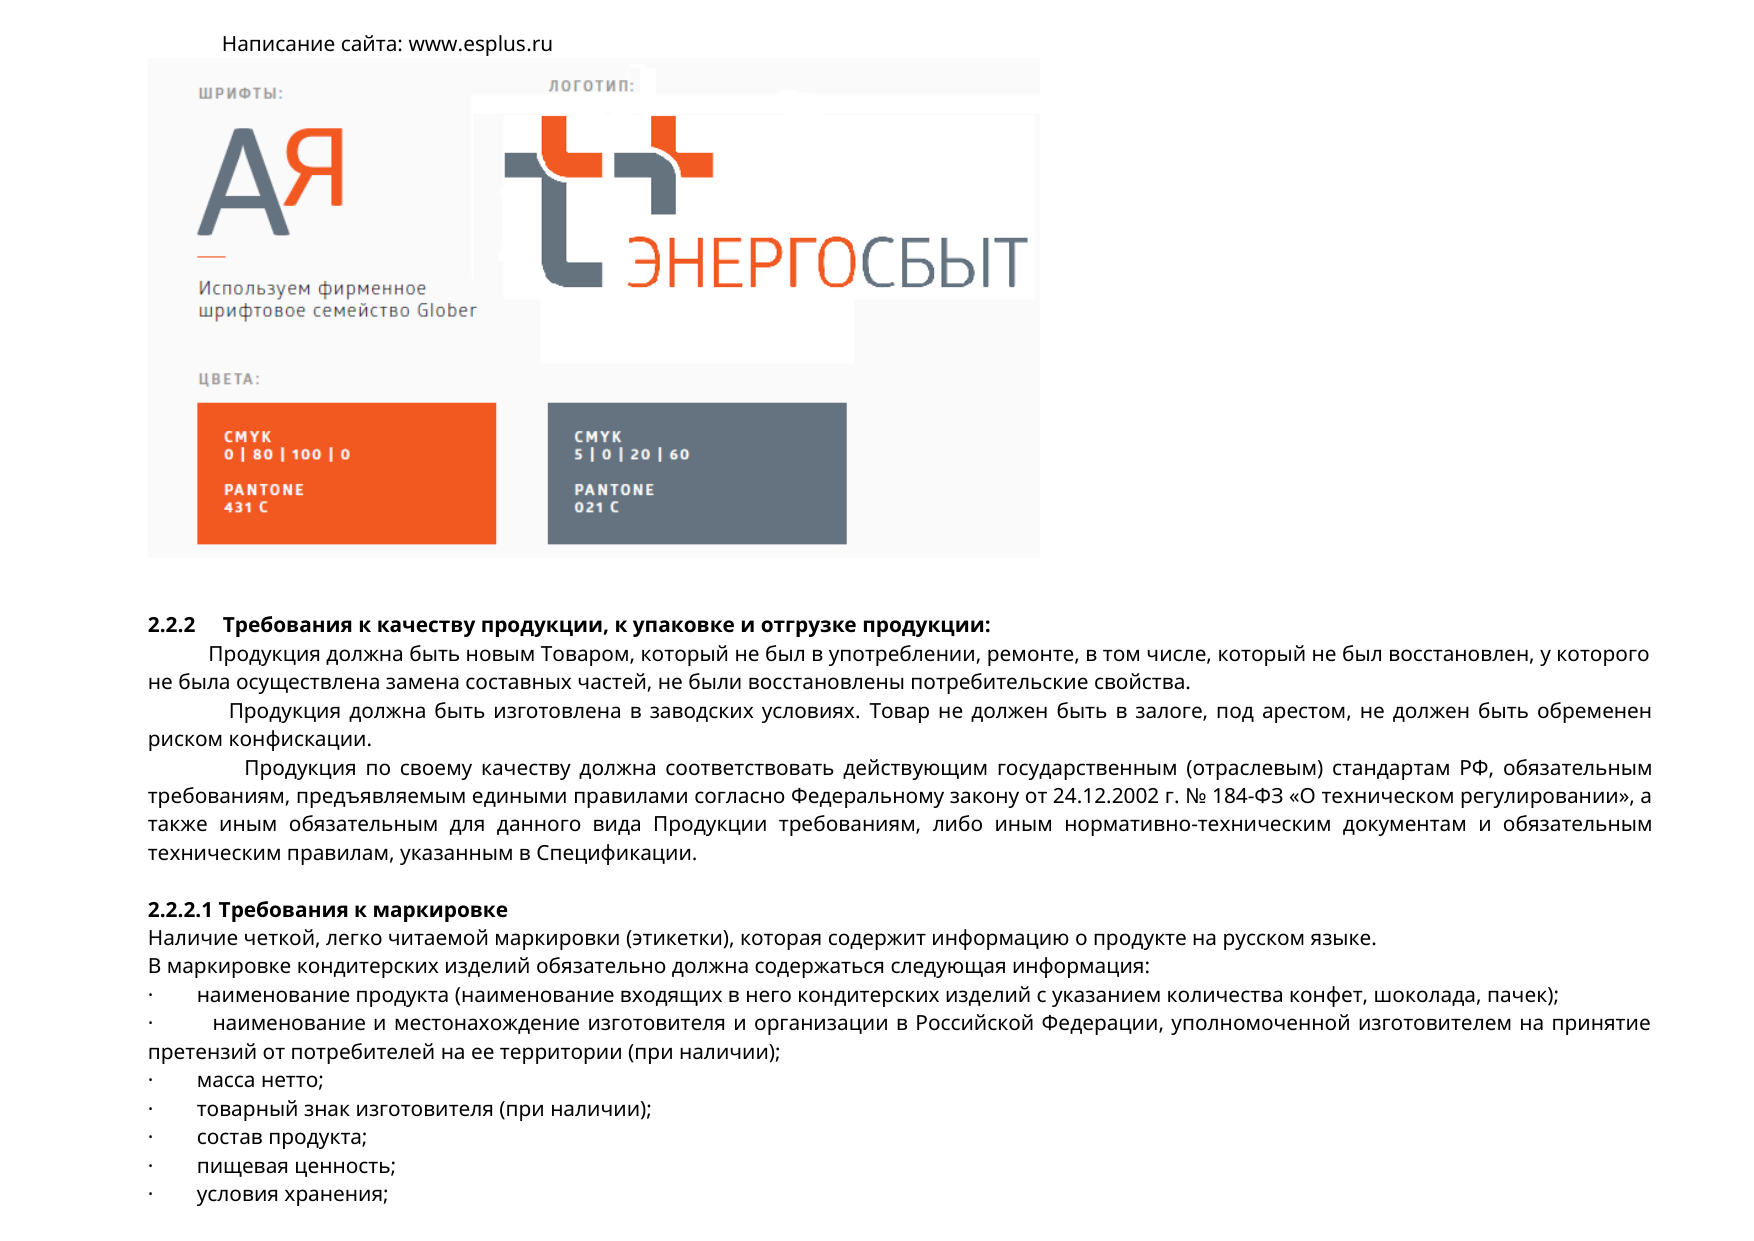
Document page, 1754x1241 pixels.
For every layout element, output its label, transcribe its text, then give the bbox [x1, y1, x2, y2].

text · масса нетто; [148, 1065, 1654, 1094]
text Наличие четкой, легко читаемой маркировки (этикетки), которая содержит информацию о продукте на русском языке. [148, 923, 1654, 952]
text · условия хранения; [148, 1179, 1654, 1208]
text · состав продукта; [148, 1122, 1654, 1151]
list Требования к качеству продукции, к упаковке и отгрузке продукции: [148, 610, 1604, 639]
text В маркировке кондитерских изделий обязательно должна содержаться следующая информация: [148, 952, 1654, 980]
text · пищевая ценность; [148, 1151, 1654, 1179]
text · наименование и местонахождение изготовителя и организации в Российской Федерации, уполномоченной изготовителем на принятие претензий от потребителей на ее территории (при наличии); [148, 1008, 1654, 1065]
text · товарный знак изготовителя (при наличии); [148, 1094, 1654, 1122]
text Продукция должна быть изготовлена в заводских условиях. Товар не должен быть в залоге, под арестом, не должен быть обременен риском конфискации. [148, 696, 1654, 753]
text Продукция по своему качеству должна соответствовать действующим государственным (отраслевым) стандартам РФ, обязательным требованиям, предъявляемым едиными правилами согласно Федеральному закону от 24.12.2002 г. № 184-ФЗ «О техническом регулировании», а также иным обязательным для данного вида Продукции требованиям, либо иным нормативно-техническим документам и обязательным техническим правилам, указанным в Спецификации. [148, 753, 1654, 866]
text · наименование продукта (наименование входящих в него кондитерских изделий с указанием количества конфет, шоколада, пачек); [148, 980, 1654, 1008]
text 2.2.2.1 Требования к маркировке [148, 895, 1654, 923]
picture [147, 58, 1040, 558]
text Продукция должна быть новым Товаром, который не был в употреблении, ремонте, в том числе, который не был восстановлен, у которого не была осуществлена замена составных частей, не были восстановлены потребительские свойства. [148, 639, 1654, 696]
text Написание сайта: www.esplus.ru [148, 29, 1604, 58]
